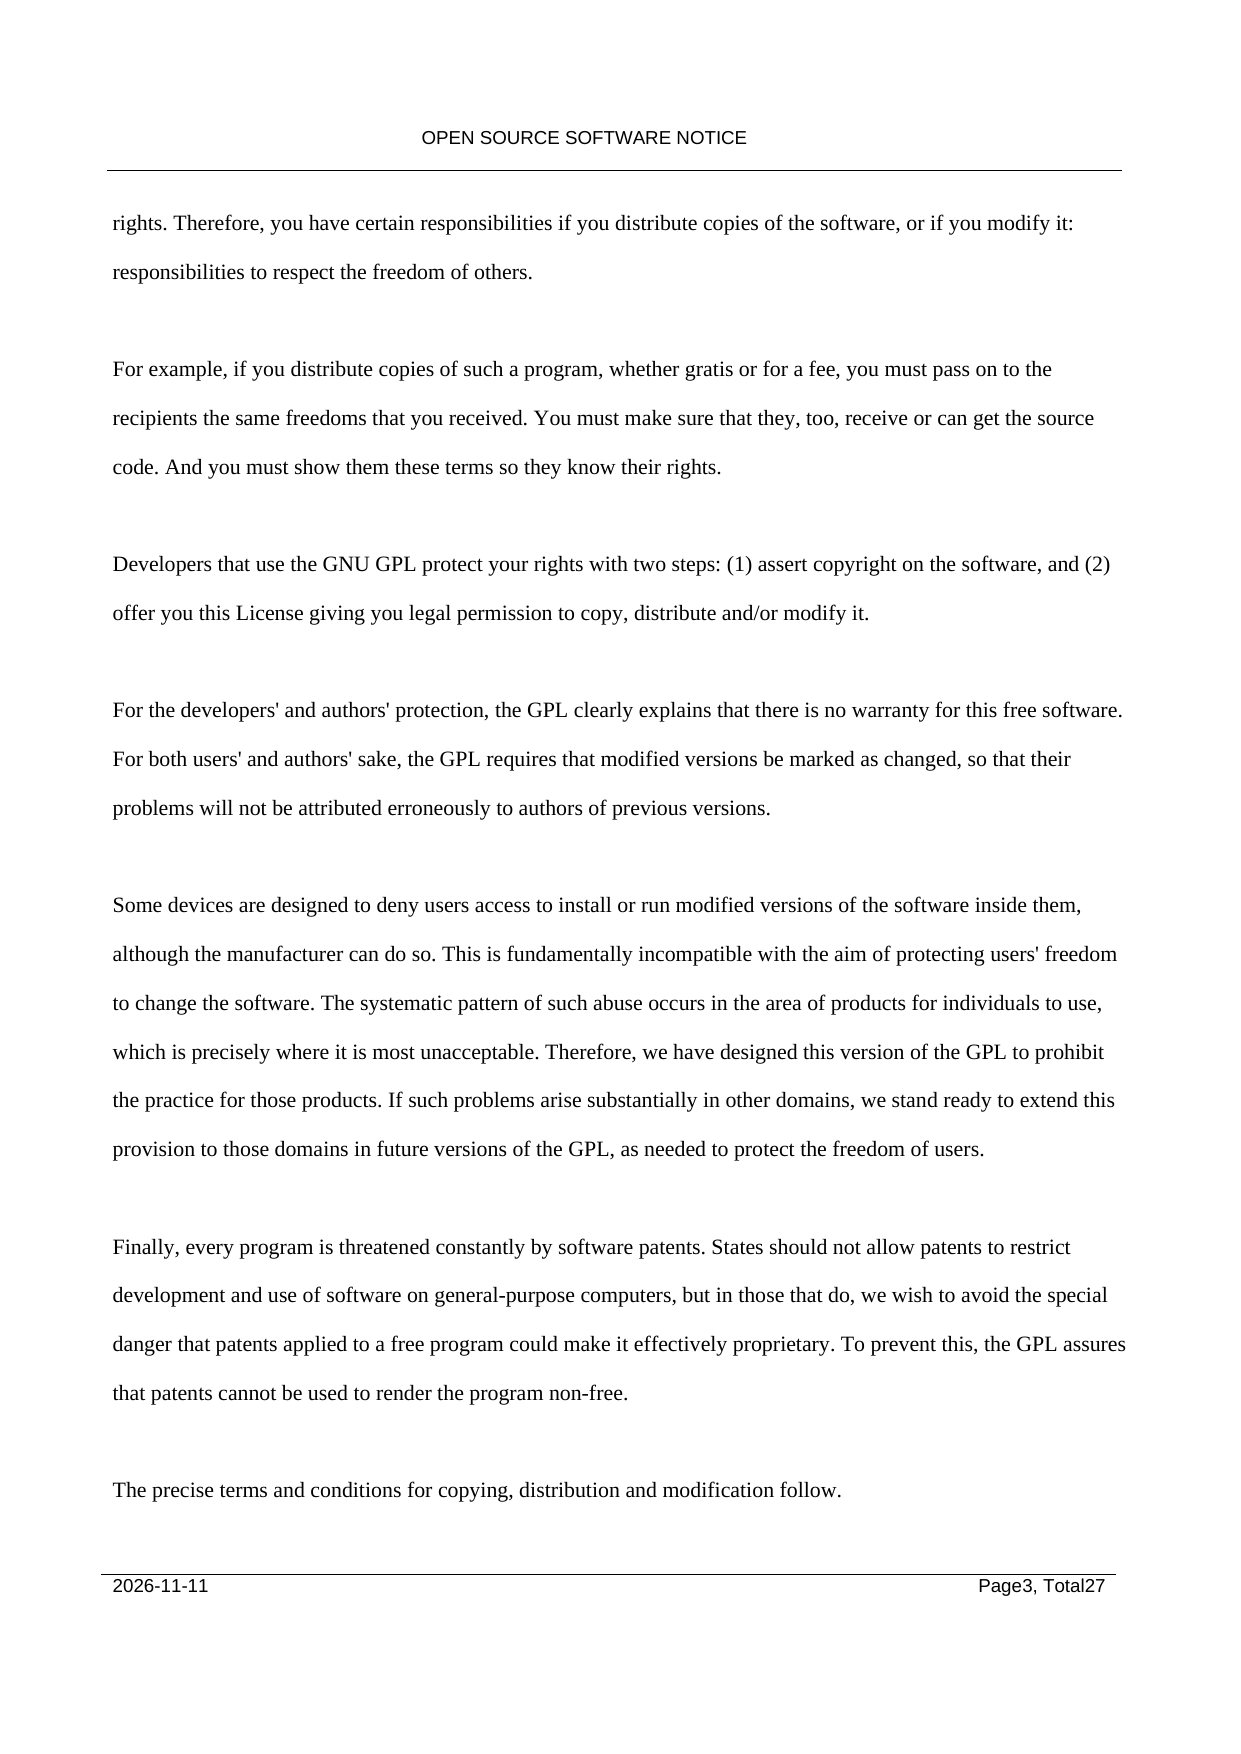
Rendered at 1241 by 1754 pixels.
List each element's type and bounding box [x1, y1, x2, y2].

text [112, 206, 1128, 1506]
